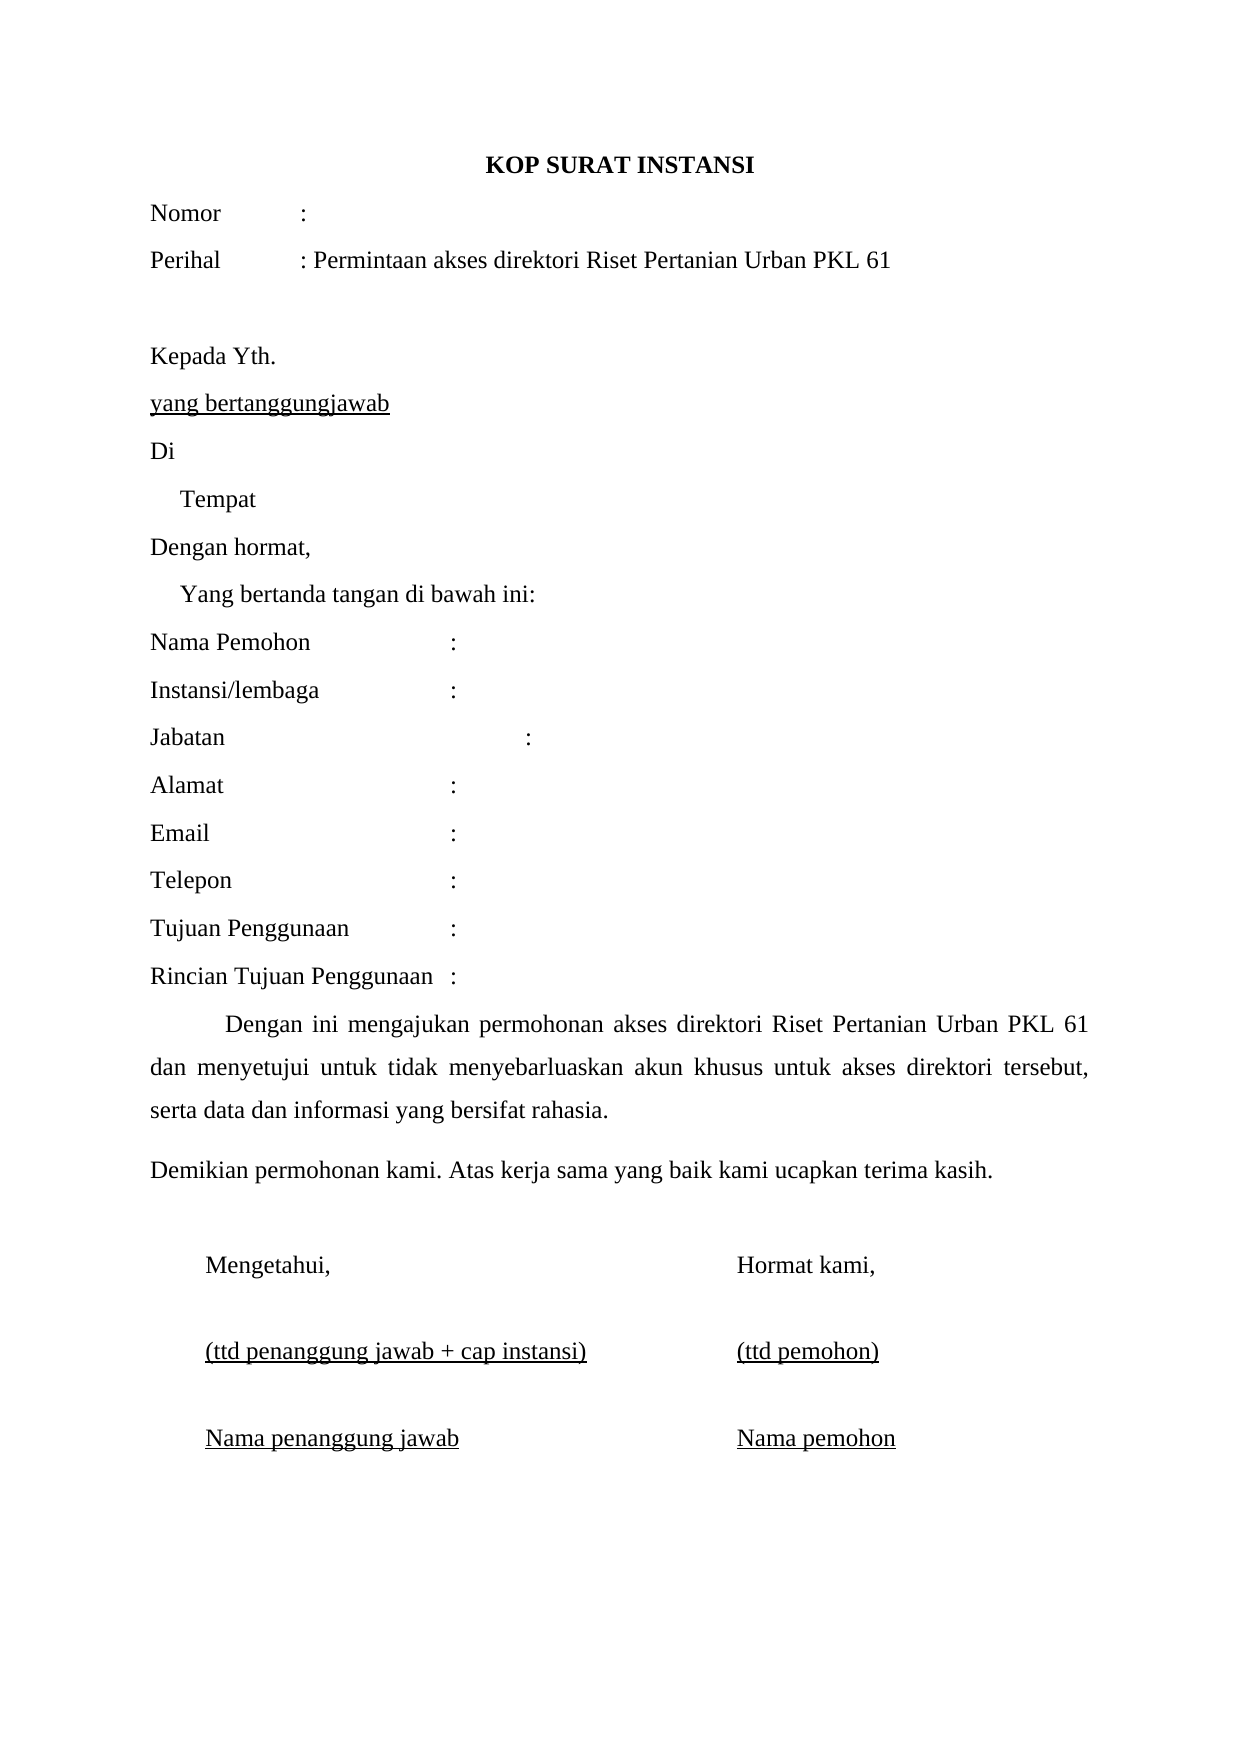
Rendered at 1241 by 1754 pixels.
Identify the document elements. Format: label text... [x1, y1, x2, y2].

text Nomor : [150, 198, 1090, 226]
text Dengan ini mengajukan permohonan akses direktori Riset Pertanian Urban PKL 61 dan menyetujui untuk tidak menyebarluaskan akun khusus untuk akses direktori tersebut, serta data dan informasi yang bersifat rahasia. [150, 1009, 1090, 1124]
text KOP SURAT INSTANSI [150, 150, 1090, 179]
text Nama Pemohon : [150, 627, 1090, 656]
text Dengan hormat, [150, 532, 1090, 560]
text Alamat : [150, 770, 1090, 799]
text yang bertanggungjawab [150, 388, 1090, 417]
text Perihal : Permintaan akses direktori Riset Pertanian Urban PKL 61 [150, 245, 1090, 274]
text Yang bertanda tangan di bawah ini: [150, 579, 1090, 608]
text Tujuan Penggunaan : [150, 913, 1090, 942]
text Kepada Yth. [150, 341, 1090, 369]
table_header Mengetahui, (ttd penanggung jawab + cap instansi) Nama penanggung jawab [194, 1250, 725, 1483]
text Di [150, 436, 1090, 465]
text Rincian Tujuan Penggunaan : [150, 961, 1090, 990]
text Demikian permohonan kami. Atas kerja sama yang baik kami ucapkan terima kasih. [150, 1155, 1090, 1183]
text Instansi/lembaga : [150, 675, 1090, 703]
text Telepon : [150, 866, 1090, 894]
text Tempat [150, 484, 1090, 513]
text Email : [150, 818, 1090, 847]
table_header Hormat kami, (ttd pemohon) Nama pemohon [725, 1250, 1089, 1483]
text Jabatan : [150, 722, 1090, 751]
